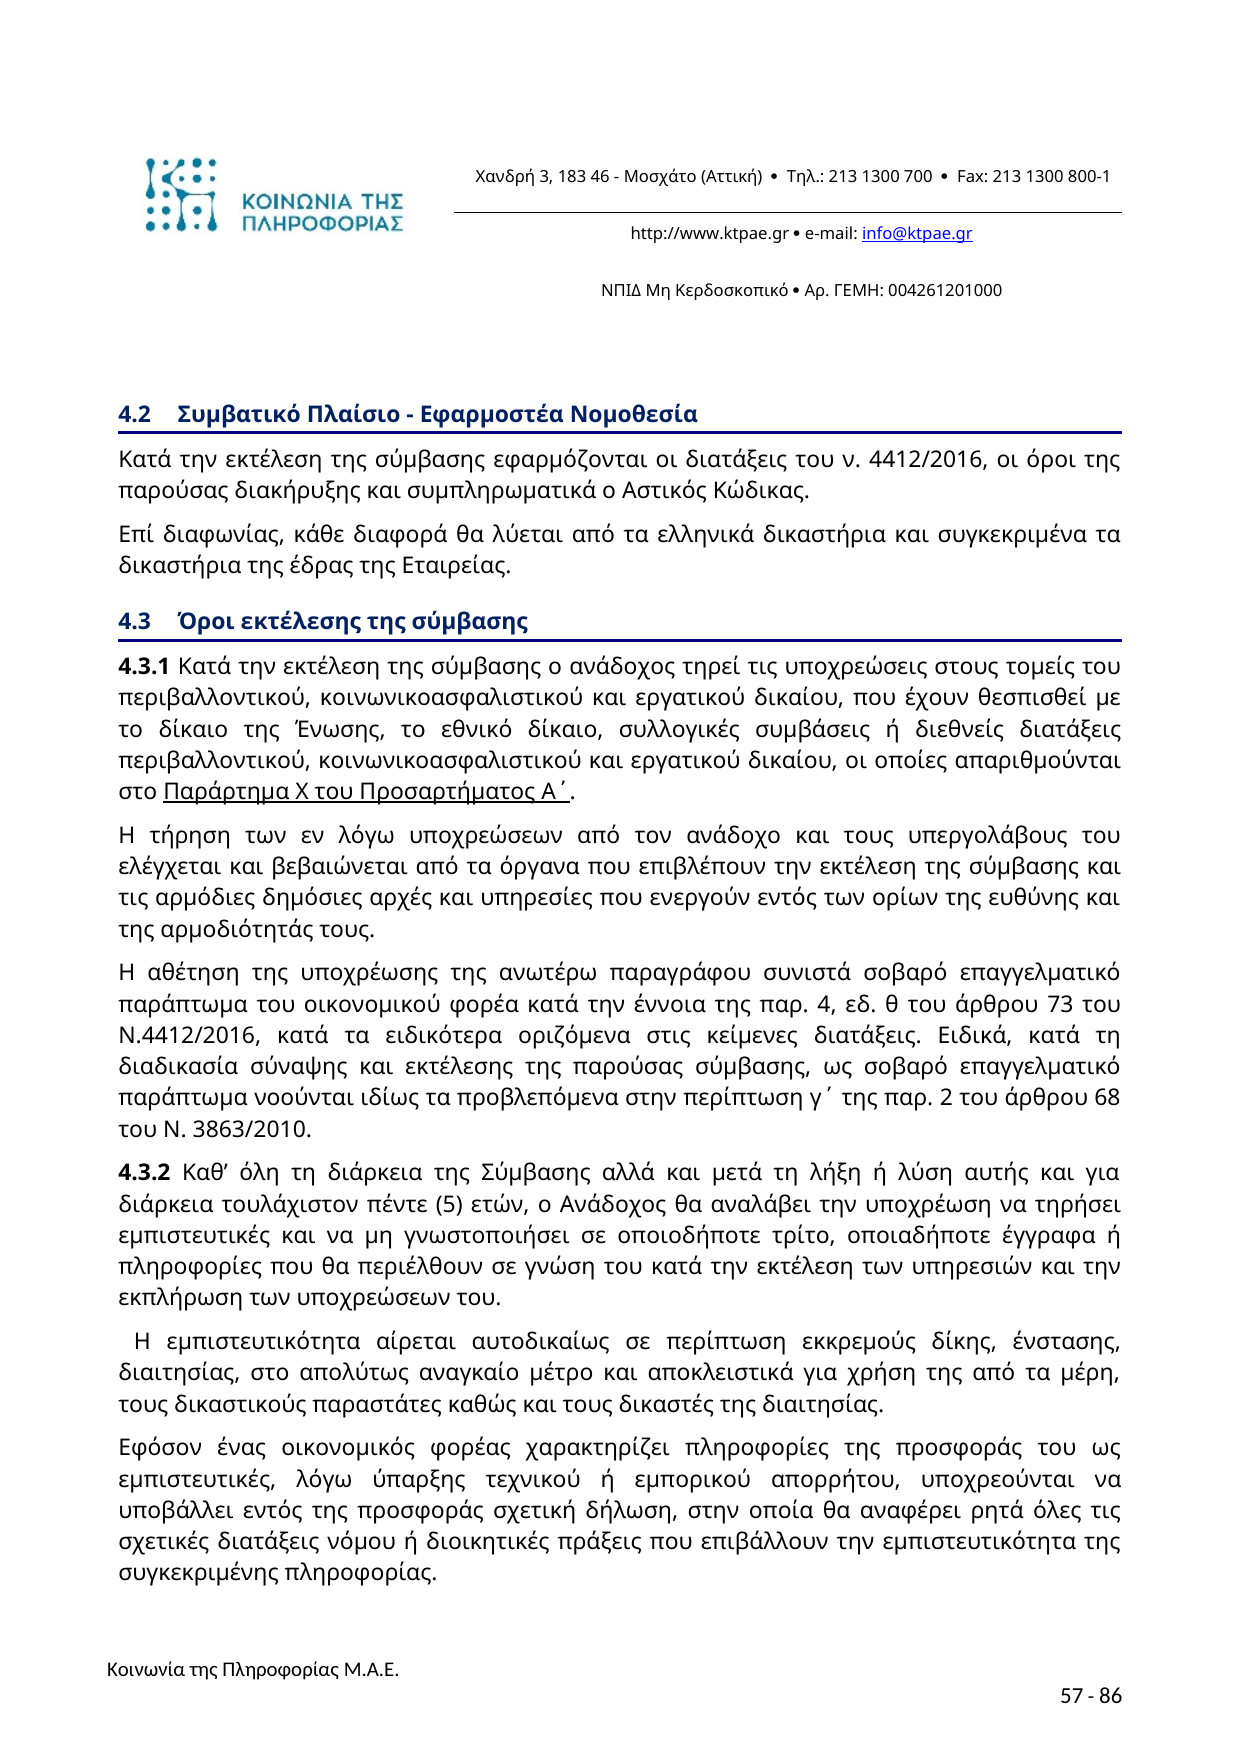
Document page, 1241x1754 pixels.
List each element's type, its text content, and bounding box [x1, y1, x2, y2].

text 4.3.2 Καθ’ όλη τη διάρκεια της Σύμβασης αλλά και μετά τη λήξη ή λύση αυτής και για διάρκεια τουλάχιστον πέντε (5) ετών, ο Ανάδοχος θα αναλάβει την υποχρέωση να τηρήσει εμπιστευτικές και να μη γνωστοποιήσει σε οποιοδήποτε τρίτο, οποιαδήποτε έγγραφα ή πληροφορίες που θα περιέλθουν σε γνώση του κατά την εκτέλεση των υπηρεσιών και την εκπλήρωση των υποχρεώσεων του. [118, 1156, 1122, 1313]
text 4.3.1 Κατά την εκτέλεση της σύμβασης ο ανάδοχος τηρεί τις υποχρεώσεις στους τομείς του περιβαλλοντικού, κοινωνικοασφαλιστικού και εργατικού δικαίου, που έχουν θεσπισθεί με το δίκαιο της Ένωσης, το εθνικό δίκαιο, συλλογικές συμβάσεις ή διεθνείς διατάξεις περιβαλλοντικού, κοινωνικοασφαλιστικού και εργατικού δικαίου, οι οποίες απαριθμούνται στο Παράρτημα X του Προσαρτήματος Α΄. [118, 650, 1122, 806]
text Η εμπιστευτικότητα αίρεται αυτοδικαίως σε περίπτωση εκκρεμούς δίκης, ένστασης, διαιτησίας, στο απολύτως αναγκαίο μέτρο και αποκλειστικά για χρήση της από τα μέρη, τους δικαστικούς παραστάτες καθώς και τους δικαστές της διαιτησίας. [118, 1325, 1122, 1419]
text Κατά την εκτέλεση της σύμβασης εφαρμόζονται οι διατάξεις του ν. 4412/2016, οι όροι της παρούσας διακήρυξης και συμπληρωματικά ο Αστικός Κώδικας. [118, 443, 1122, 505]
text Η τήρηση των εν λόγω υποχρεώσεων από τον ανάδοχο και τους υπεργολάβους του ελέγχεται και βεβαιώνεται από τα όργανα που επιβλέπουν την εκτέλεση της σύμβασης και τις αρμόδιες δημόσιες αρχές και υπηρεσίες που ενεργούν εντός των ορίων της ευθύνης και της αρμοδιότητάς τους. [118, 819, 1122, 944]
text Η αθέτηση της υποχρέωσης της ανωτέρω παραγράφου συνιστά σοβαρό επαγγελματικό παράπτωμα του οικονομικού φορέα κατά την έννοια της παρ. 4, εδ. θ του άρθρου 73 του Ν.4412/2016, κατά τα ειδικότερα οριζόμενα στις κείμενες διατάξεις. Ειδικά, κατά τη διαδικασία σύναψης και εκτέλεσης της παρούσας σύμβασης, ως σοβαρό επαγγελματικό παράπτωμα νοούνται ιδίως τα προβλεπόμενα στην περίπτωση γ΄ της παρ. 2 του άρθρου 68 του Ν. 3863/2010. [118, 956, 1122, 1144]
subtitle 4.2 Συμβατικό Πλαίσιο - Εφαρμοστέα Νομοθεσία [118, 398, 1122, 431]
text Επί διαφωνίας, κάθε διαφορά θα λύεται από τα ελληνικά δικαστήρια και συγκεκριμένα τα δικαστήρια της έδρας της Εταιρείας. [118, 518, 1122, 580]
picture [140, 156, 408, 238]
subtitle 4.3 Όροι εκτέλεσης της σύμβασης [118, 605, 1122, 639]
text Εφόσον ένας οικονομικός φορέας χαρακτηρίζει πληροφορίες της προσφοράς του ως εμπιστευτικές, λόγω ύπαρξης τεχνικού ή εμπορικού απορρήτου, υποχρεούνται να υποβάλλει εντός της προσφοράς σχετική δήλωση, στην οποία θα αναφέρει ρητά όλες τις σχετικές διατάξεις νόμου ή διοικητικές πράξεις που επιβάλλουν την εμπιστευτικότητα της συγκεκριμένης πληροφορίας. [118, 1431, 1122, 1588]
